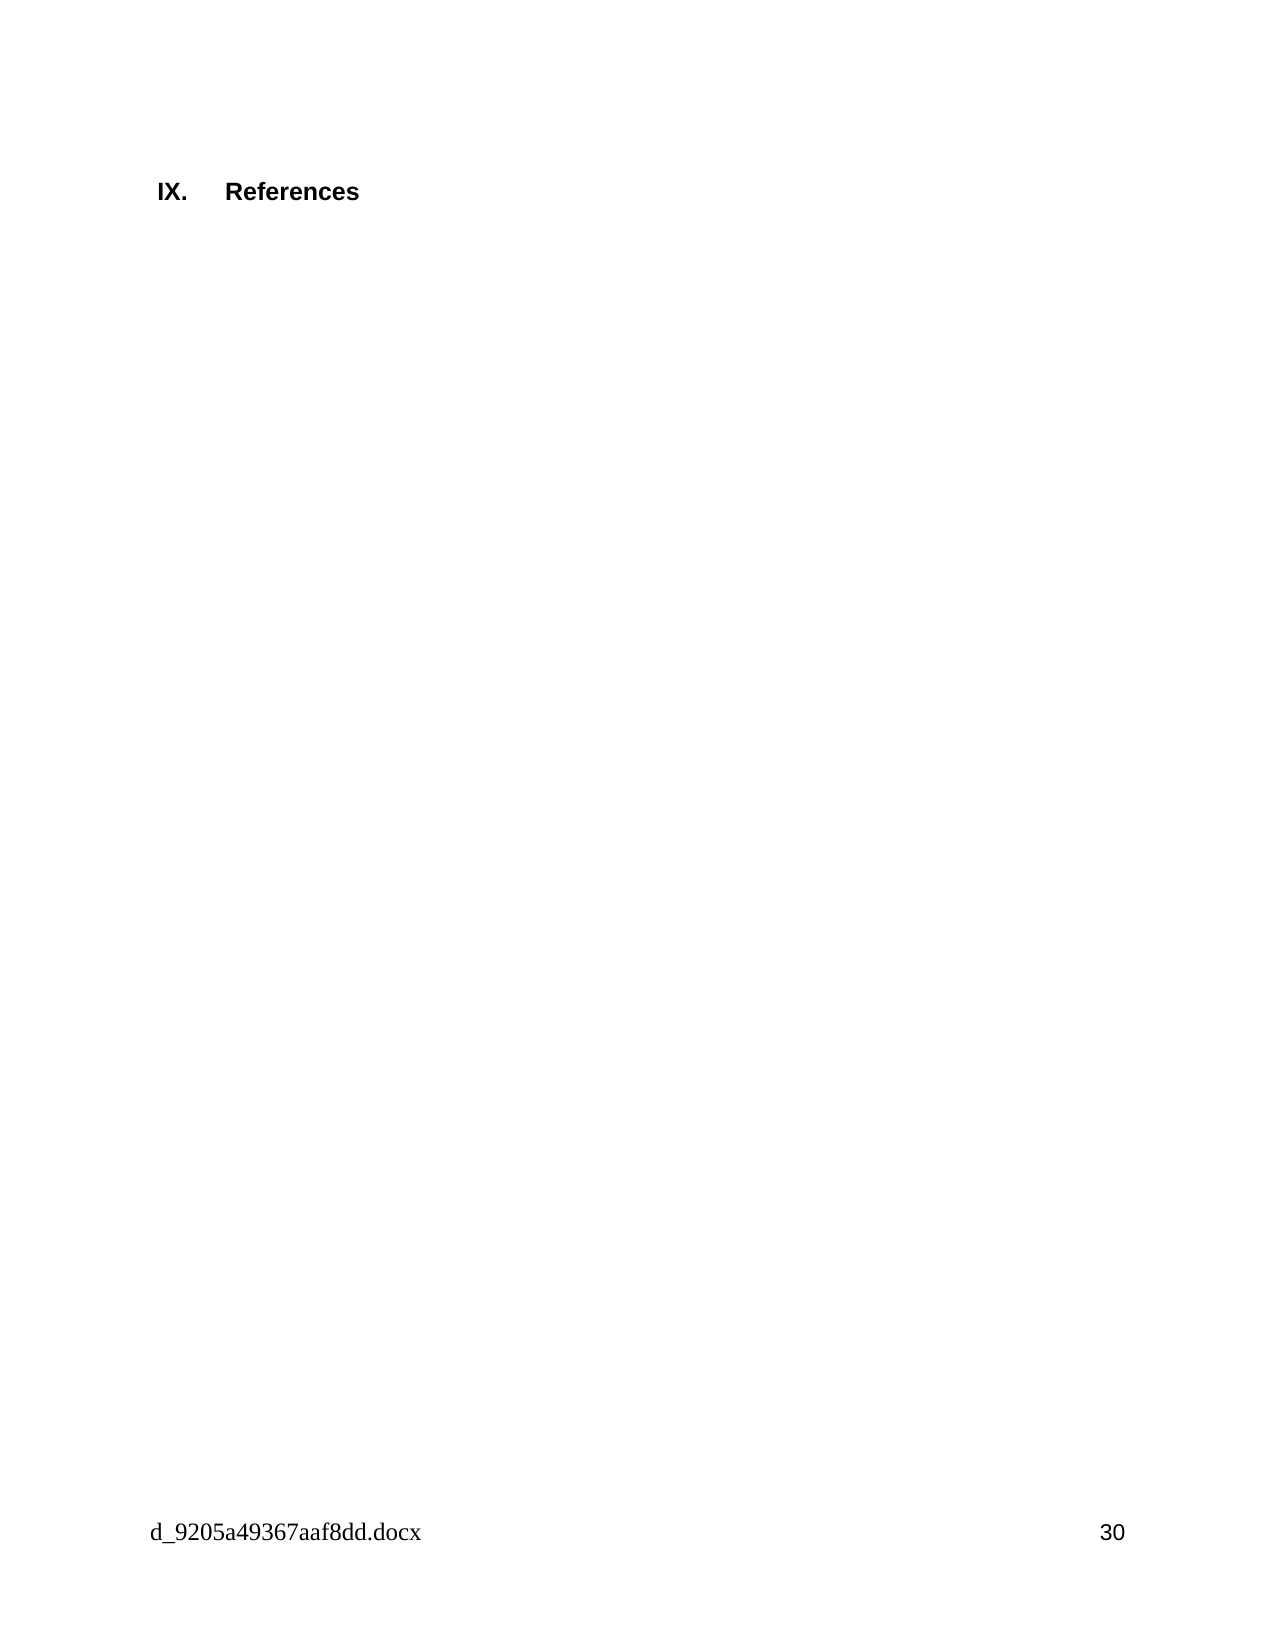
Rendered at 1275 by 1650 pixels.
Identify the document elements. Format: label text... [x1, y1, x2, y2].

subtitle References [187, 175, 1125, 206]
